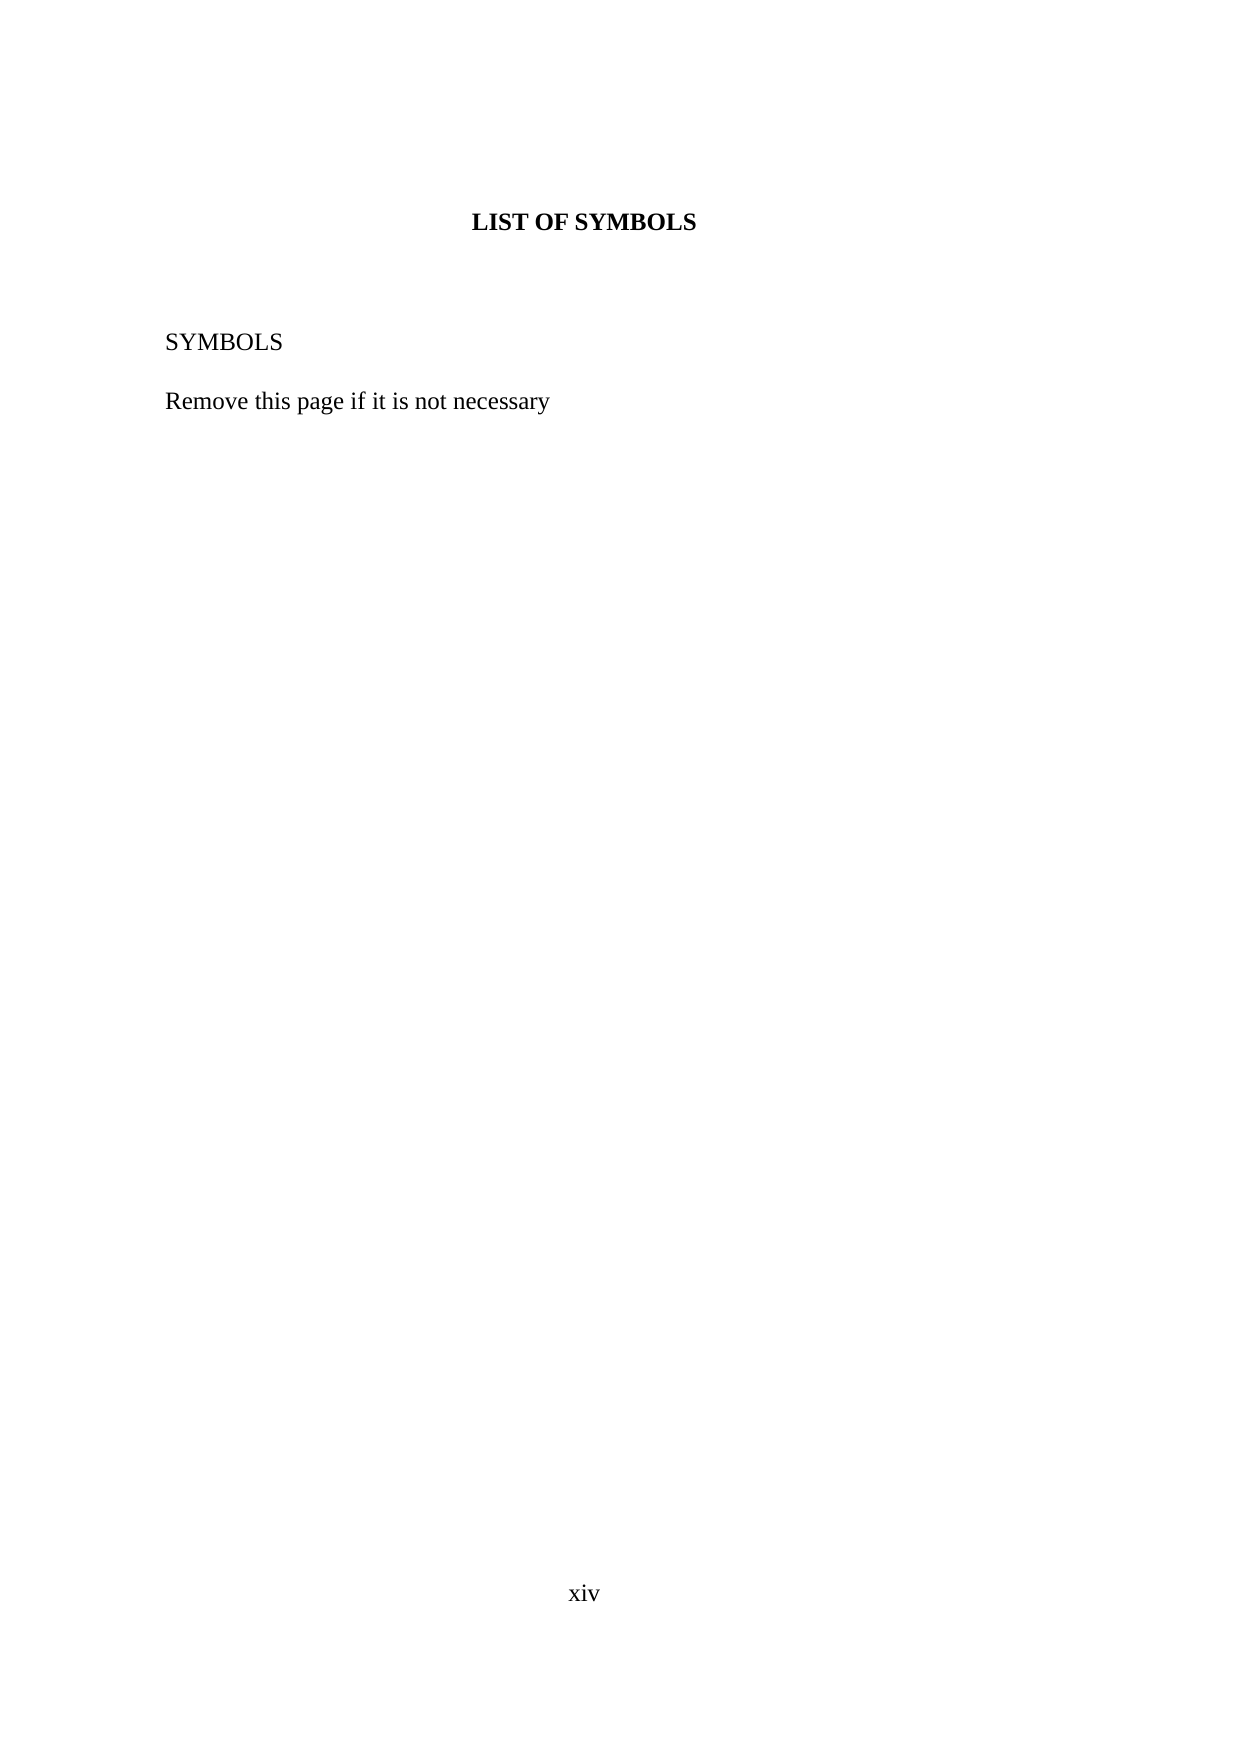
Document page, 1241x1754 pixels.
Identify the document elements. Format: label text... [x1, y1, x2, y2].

text Remove this page if it is not necessary [165, 386, 1003, 415]
text SYMBOLS [165, 327, 1003, 355]
text LIST OF SYMBOLS [165, 207, 1003, 236]
